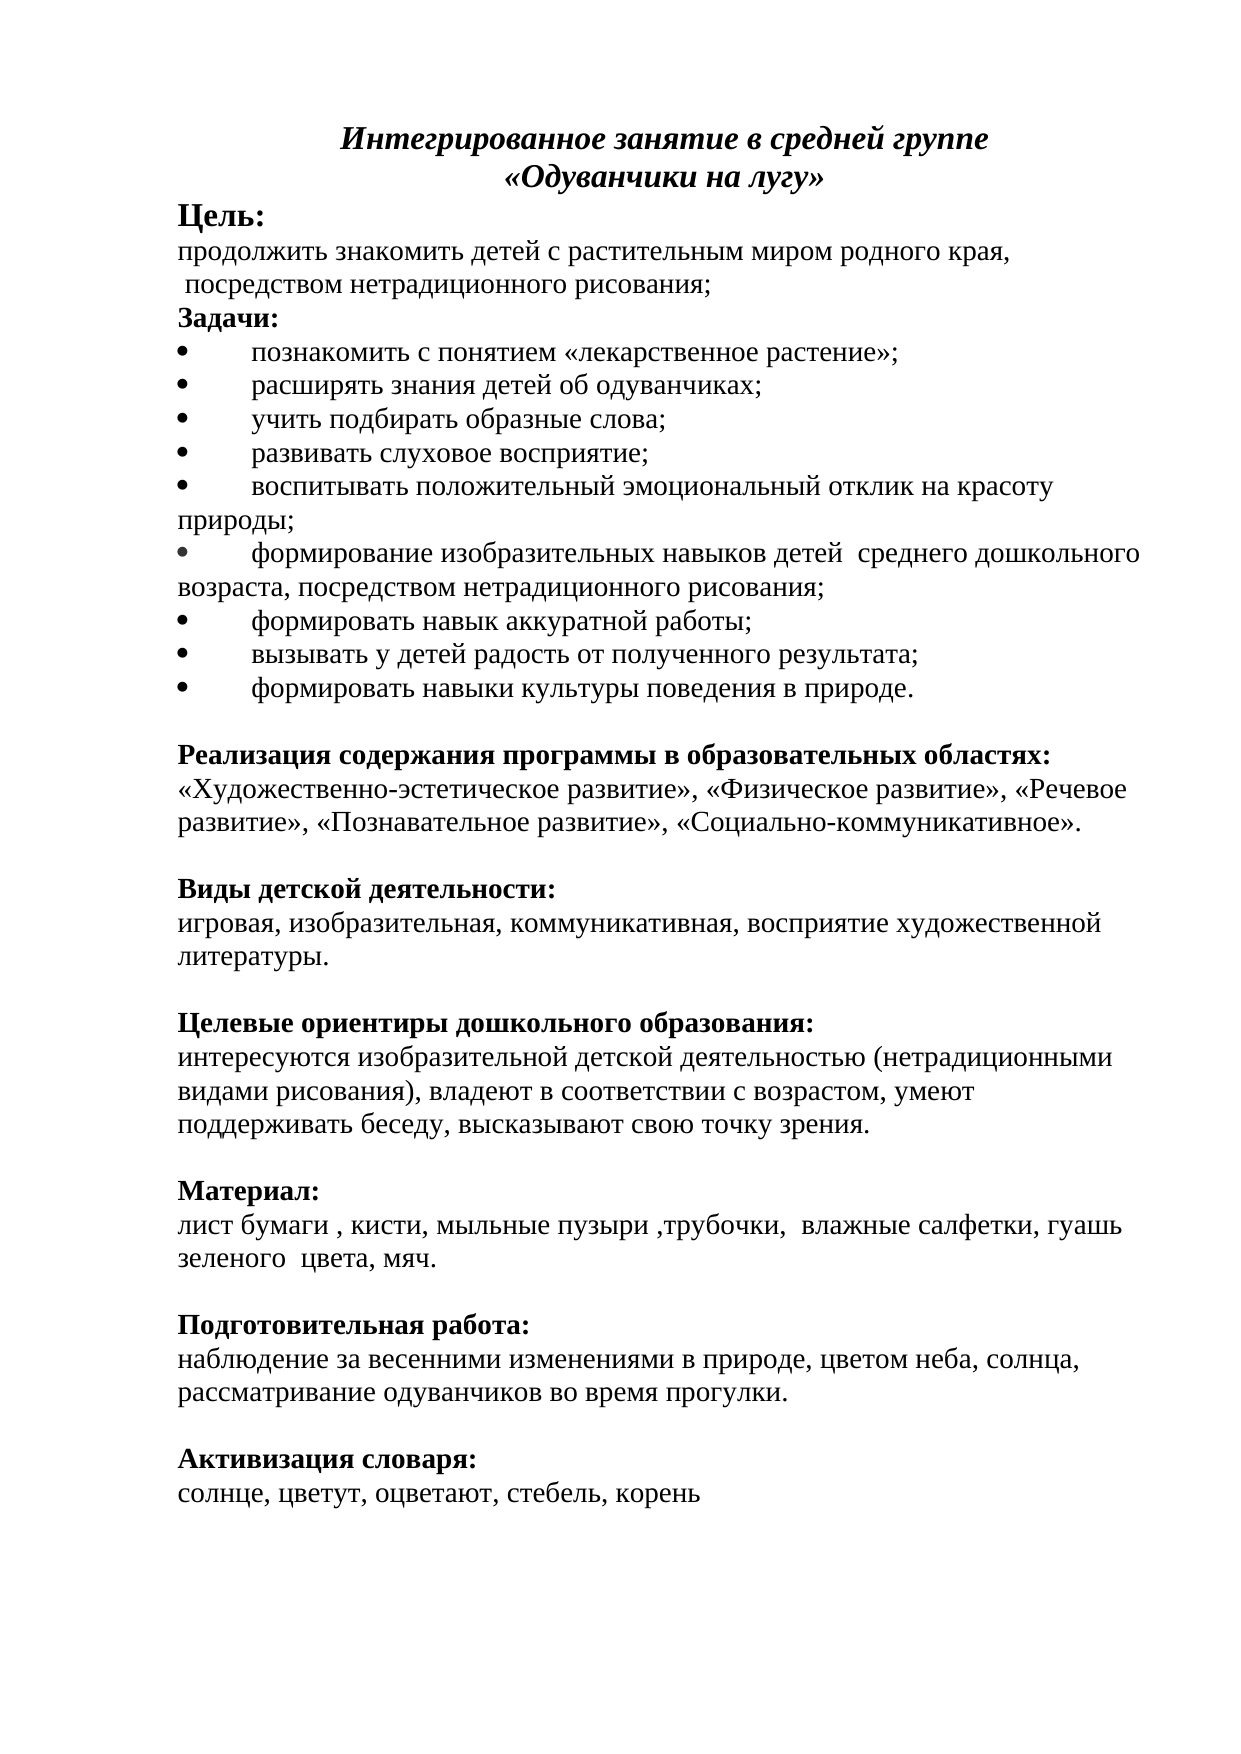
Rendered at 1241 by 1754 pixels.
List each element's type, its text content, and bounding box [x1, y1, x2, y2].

list познакомить с понятием «лекарственное растение»; [177, 334, 1152, 367]
list воспитывать положительный эмоциональный отклик на красоту природы; [177, 468, 1152, 536]
text Реализация содержания программы в образовательных областях: «Художественно-эстетическое развитие», «Физическое развитие», «Речевое развитие», «Познавательное развитие», «Социально-коммуникативное». [177, 737, 1152, 838]
text игровая, изобразительная, коммуникативная, восприятие художественной литературы. [177, 905, 1152, 972]
text интересуются изобразительной детской деятельностью (нетрадиционными видами рисования), владеют в соответствии с возрастом, умеют поддерживать беседу, высказывают свою точку зрения. [177, 1039, 1152, 1140]
text лист бумаги , кисти, мыльные пузыри ,трубочки, влажные салфетки, гуашь зеленого цвета, мяч. [177, 1207, 1152, 1274]
list расширять знания детей об одуванчиках; [177, 367, 1152, 401]
list формировать навык аккуратной работы; [177, 603, 1152, 636]
text посредством нетрадиционного рисования; [177, 267, 1152, 300]
text Целевые ориентиры дошкольного образования: [177, 1006, 1152, 1039]
list формирование изобразительных навыков детей среднего дошкольного возраста, посредством нетрадиционного рисования; [177, 536, 1152, 603]
list вызывать у детей радость от полученного результата; [177, 636, 1152, 670]
text Подготовительная работа: [177, 1307, 1152, 1341]
text Цель: [177, 195, 1152, 233]
text Материал: [177, 1173, 1152, 1207]
text продолжить знакомить детей с растительным миром родного края, [177, 233, 1152, 267]
text «Одуванчики на лугу» [177, 156, 1152, 195]
text Интегрированное занятие в средней группе [177, 118, 1152, 156]
text Активизация словаря: [177, 1442, 1152, 1475]
text Задачи: [177, 300, 1152, 334]
list учить подбирать образные слова; [177, 401, 1152, 435]
text наблюдение за весенними изменениями в природе, цветом неба, солнца, рассматривание одуванчиков во время прогулки. [177, 1341, 1152, 1408]
text Виды детской деятельности: [177, 871, 1152, 905]
text солнце, цветут, оцветают, стебель, корень [177, 1475, 1152, 1509]
list развивать слуховое восприятие; [177, 435, 1152, 468]
list формировать навыки культуры поведения в природе. [177, 670, 1152, 704]
